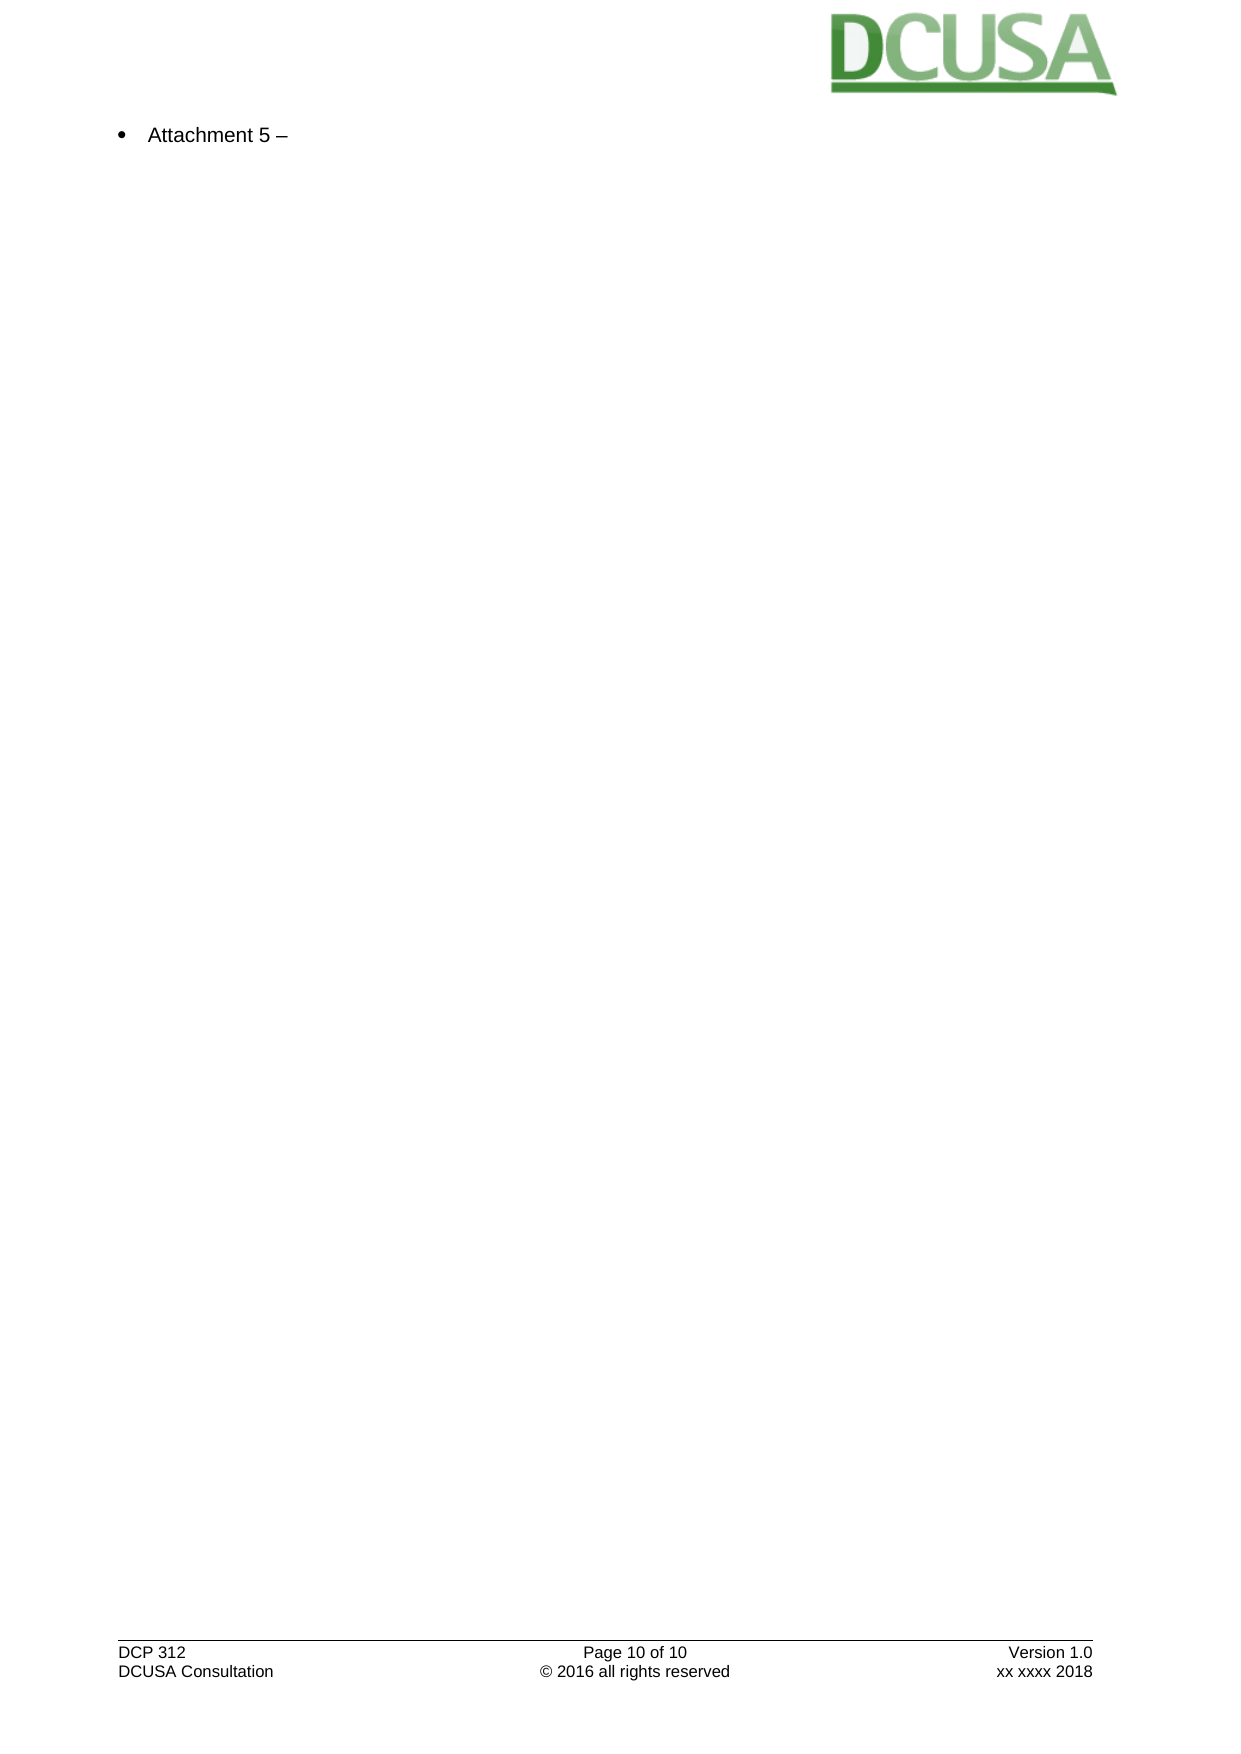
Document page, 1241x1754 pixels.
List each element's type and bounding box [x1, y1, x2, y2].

picture [806, 0, 1138, 112]
